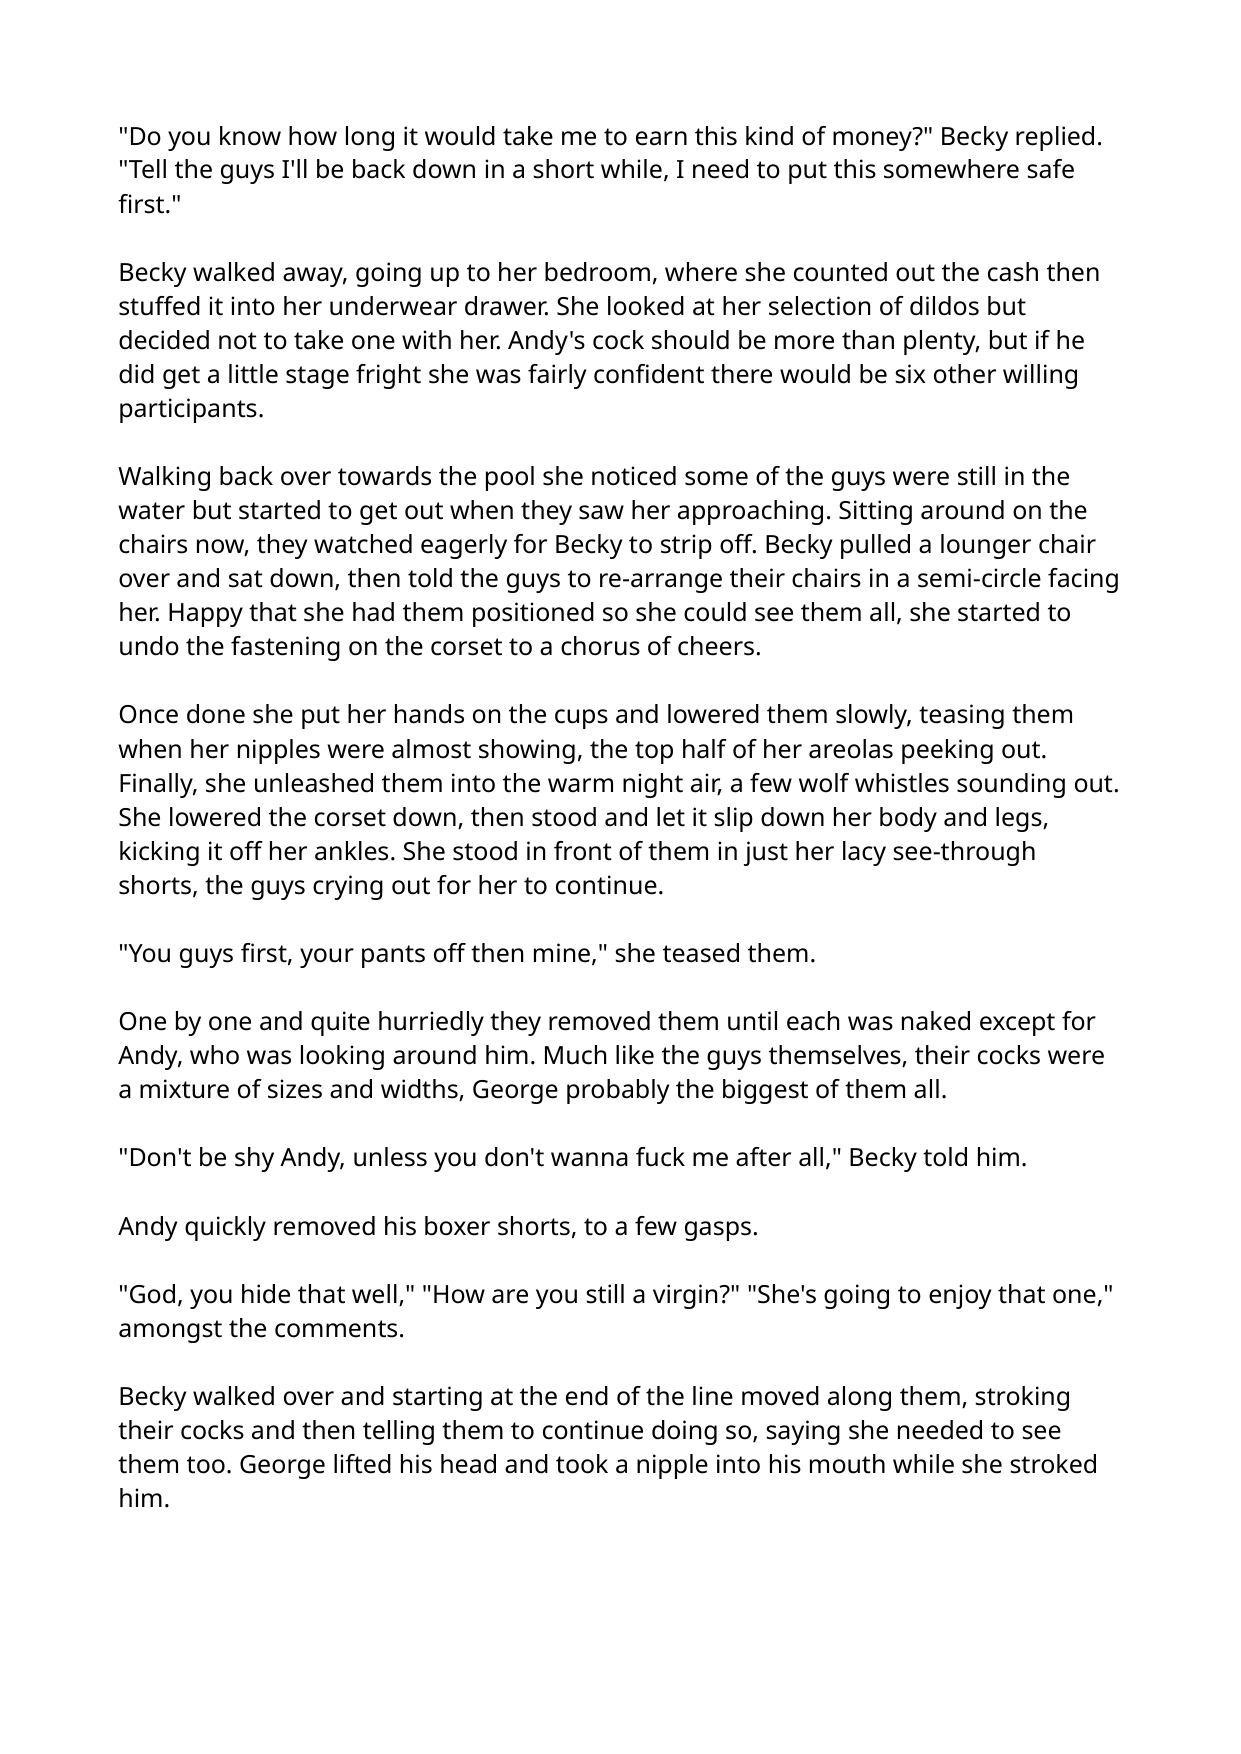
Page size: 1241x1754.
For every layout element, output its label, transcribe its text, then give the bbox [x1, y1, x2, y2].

text One by one and quite hurriedly they removed them until each was naked except for Andy, who was looking around him. Much like the guys themselves, their cocks were a mixture of sizes and widths, George probably the biggest of them all. [118, 1004, 1122, 1106]
text "You guys first, your pants off then mine," she teased them. [118, 936, 1122, 970]
text "God, you hide that well," "How are you still a virgin?" "She's going to enjoy that one," amongst the comments. [118, 1276, 1122, 1344]
text Once done she put her hands on the cups and lowered them slowly, teasing them when her nipples were almost showing, the top half of her areolas peeking out. Finally, she unleashed them into the warm night air, a few wolf whistles sounding out. She lowered the corset down, then stood and let it slip down her body and legs, kicking it off her ankles. She stood in front of them in just her lacy see-through shorts, the guys crying out for her to continue. [118, 697, 1122, 902]
text Walking back over towards the pool she noticed some of the guys were still in the water but started to get out when they saw her approaching. Sitting around on the chairs now, they watched eagerly for Becky to strip off. Becky pulled a lounger chair over and sat down, then told the guys to re-arrange their chairs in a semi-circle facing her. Happy that she had them positioned so she could see them all, she started to undo the fastening on the corset to a chorus of cheers. [118, 459, 1122, 663]
text Becky walked over and starting at the end of the line moved along them, stroking their cocks and then telling them to continue doing so, saying she needed to see them too. George lifted his head and took a nipple into his mouth while she stroked him. [118, 1378, 1122, 1515]
text Andy quickly removed his boxer shorts, to a few gasps. [118, 1208, 1122, 1242]
text "Don't be shy Andy, unless you don't wanna fuck me after all," Becky told him. [118, 1140, 1122, 1174]
text Becky walked away, going up to her bedroom, where she counted out the cash then stuffed it into her underwear drawer. She looked at her selection of dildos but decided not to take one with her. Andy's cock should be more than plenty, but if he did get a little stage fright she was fairly confident there would be six other willing participants. [118, 254, 1122, 425]
text "Do you know how long it would take me to earn this kind of money?" Becky replied. "Tell the guys I'll be back down in a short while, I need to put this somewhere safe first." [118, 118, 1122, 220]
